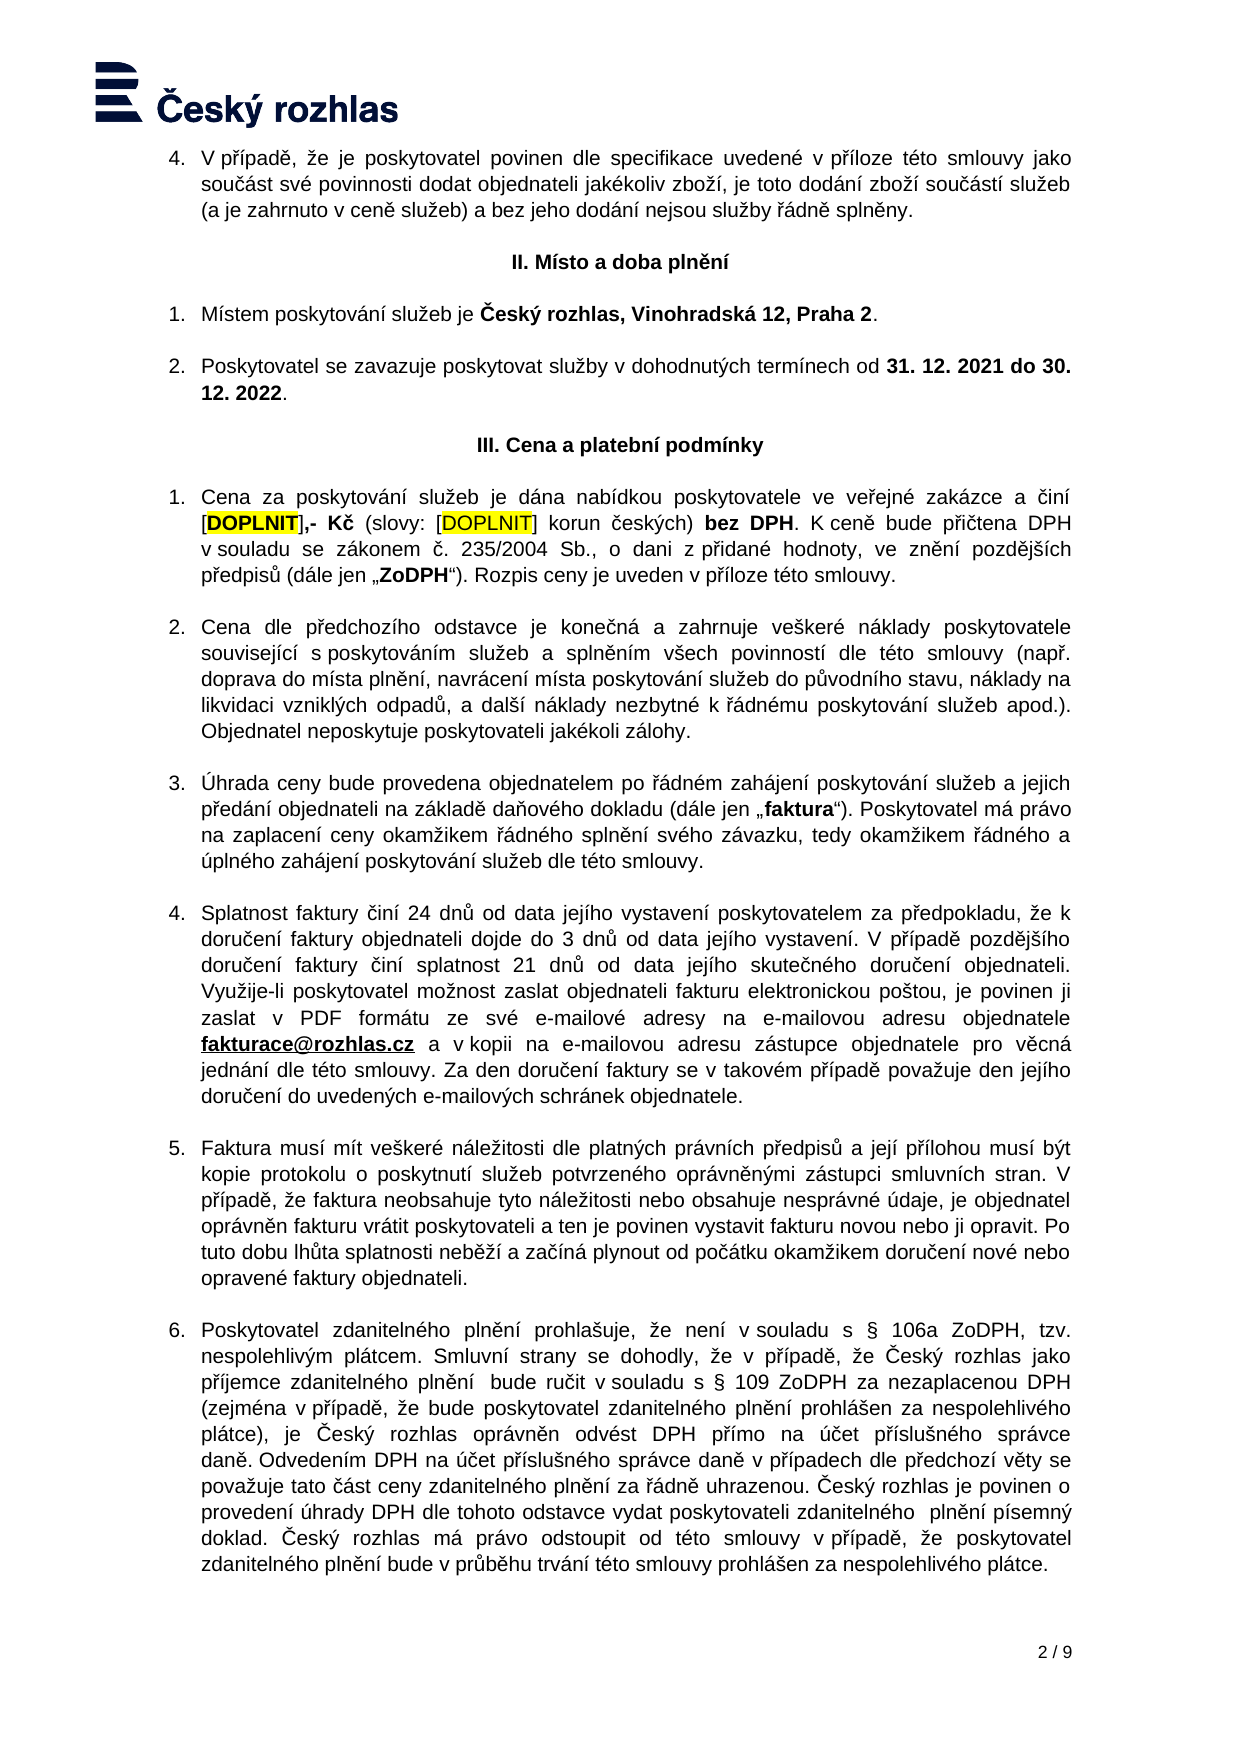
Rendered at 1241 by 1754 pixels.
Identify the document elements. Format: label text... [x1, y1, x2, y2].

list Místem poskytování služeb je Český rozhlas, Vinohradská 12, Praha 2. [168, 301, 1072, 327]
list Faktura musí mít veškeré náležitosti dle platných právních předpisů a její přílohou musí být kopie protokolu o poskytnutí služeb potvrzeného oprávněnými zástupci smluvních stran. V případě, že faktura neobsahuje tyto náležitosti nebo obsahuje nesprávné údaje, je objednatel oprávněn fakturu vrátit poskytovateli a ten je povinen vystavit fakturu novou nebo ji opravit. Po tuto dobu lhůta splatnosti neběží a začíná plynout od počátku okamžikem doručení nové nebo opravené faktury objednateli. [168, 1134, 1072, 1291]
list Cena za poskytování služeb je dána nabídkou poskytovatele ve veřejné zakázce a činí [DOPLNIT],- Kč (slovy: [DOPLNIT] korun českých) bez DPH. K ceně bude přičtena DPH v souladu se zákonem č. 235/2004 Sb., o dani z přidané hodnoty, ve znění pozdějších předpisů (dále jen „ZoDPH“). Rozpis ceny je uveden v příloze této smlouvy. [168, 483, 1072, 587]
list Poskytovatel se zavazuje poskytovat služby v dohodnutých termínech od 31. 12. 2021 do 30. 12. 2022. [168, 353, 1072, 405]
list Cena dle předchozího odstavce je konečná a zahrnuje veškeré náklady poskytovatele související s poskytováním služeb a splněním všech povinností dle této smlouvy (např. doprava do místa plnění, navrácení místa poskytování služeb do původního stavu, náklady na likvidaci vzniklých odpadů, a další náklady nezbytné k řádnému poskytování služeb apod.). Objednatel neposkytuje poskytovateli jakékoli zálohy. [168, 613, 1072, 744]
subtitle Místo a doba plnění [168, 249, 1072, 275]
picture [95, 62, 398, 128]
list Poskytovatel zdanitelného plnění prohlašuje, že není v souladu s § 106a ZoDPH, tzv. nespolehlivým plátcem. Smluvní strany se dohodly, že v případě, že Český rozhlas jako příjemce zdanitelného plnění bude ručit v souladu s § 109 ZoDPH za nezaplacenou DPH (zejména v případě, že bude poskytovatel zdanitelného plnění prohlášen za nespolehlivého plátce), je Český rozhlas oprávněn odvést DPH přímo na účet příslušného správce daně. Odvedením DPH na účet příslušného správce daně v případech dle předchozí věty se považuje tato část ceny zdanitelného plnění za řádně uhrazenou. Český rozhlas je povinen o provedení úhrady DPH dle tohoto odstavce vydat poskytovateli zdanitelného plnění písemný doklad. Český rozhlas má právo odstoupit od této smlouvy v případě, že poskytovatel zdanitelného plnění bude v průběhu trvání této smlouvy prohlášen za nespolehlivého plátce. [168, 1317, 1072, 1577]
list Úhrada ceny bude provedena objednatelem po řádném zahájení poskytování služeb a jejich předání objednateli na základě daňového dokladu (dále jen „faktura“). Poskytovatel má právo na zaplacení ceny okamžikem řádného splnění svého závazku, tedy okamžikem řádného a úplného zahájení poskytování služeb dle této smlouvy. [168, 770, 1072, 874]
list V případě, že je poskytovatel povinen dle specifikace uvedené v příloze této smlouvy jako součást své povinnosti dodat objednateli jakékoliv zboží, je toto dodání zboží součástí služeb (a je zahrnuto v ceně služeb) a bez jeho dodání nejsou služby řádně splněny. [168, 145, 1072, 223]
subtitle Cena a platební podmínky [168, 431, 1072, 457]
list Splatnost faktury činí 24 dnů od data jejího vystavení poskytovatelem za předpokladu, že k doručení faktury objednateli dojde do 3 dnů od data jejího vystavení. V případě pozdějšího doručení faktury činí splatnost 21 dnů od data jejího skutečného doručení objednateli. Využije-li poskytovatel možnost zaslat objednateli fakturu elektronickou poštou, je povinen ji zaslat v PDF formátu ze své e-mailové adresy na e-mailovou adresu objednatele fakturace@rozhlas.cz a v kopii na e-mailovou adresu zástupce objednatele pro věcná jednání dle této smlouvy. Za den doručení faktury se v takovém případě považuje den jejího doručení do uvedených e-mailových schránek objednatele. [168, 900, 1072, 1108]
